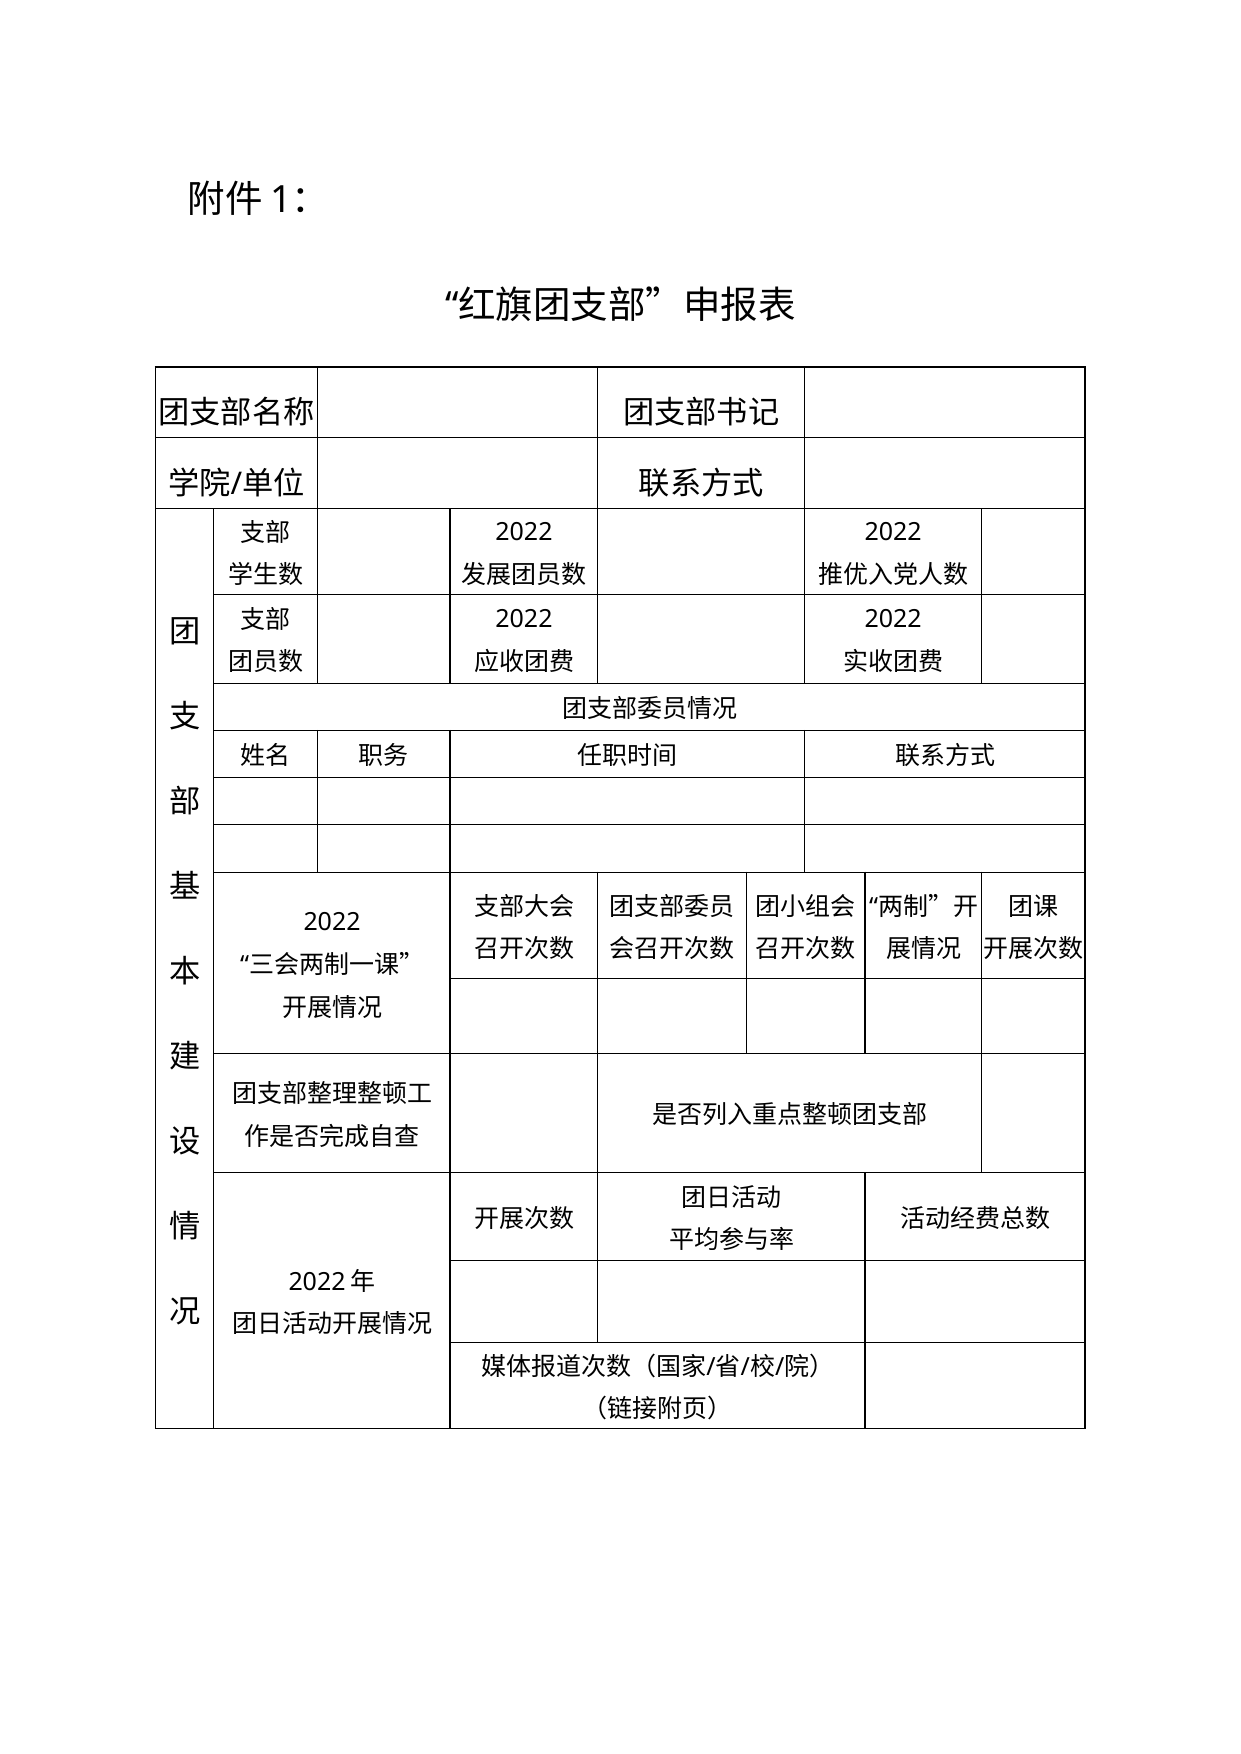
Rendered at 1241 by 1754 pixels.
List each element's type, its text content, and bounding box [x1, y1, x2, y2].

text 附件1： [187, 154, 1053, 239]
table_cell 2022 推优入党人数 [805, 509, 981, 594]
table_cell [214, 825, 317, 872]
table_cell 活动经费总数 [866, 1173, 1084, 1260]
table_cell [866, 1343, 1084, 1428]
table_cell [982, 509, 1084, 594]
table_cell 团 支 部 基 本 建 设 情 况 [156, 509, 213, 1428]
table_cell 联系方式 [805, 731, 1084, 777]
table_cell 媒体报道次数（国家/省/校/院） （链接附页） [451, 1343, 864, 1428]
table_cell [805, 778, 1084, 824]
table_cell “两制”开展情况 [866, 873, 981, 978]
table_cell [451, 1054, 597, 1172]
table_cell 学院/单位 [156, 438, 317, 508]
table_cell 团课 开展次数 [982, 873, 1084, 978]
table_cell 团支部委员情况 [214, 684, 1084, 730]
table_cell 团日活动 平均参与率 [598, 1173, 864, 1260]
table_cell 职务 [318, 731, 449, 777]
table_cell [982, 595, 1084, 682]
text “红旗团支部”申报表 [187, 260, 1053, 345]
table_cell 姓名 [214, 731, 317, 777]
table_cell [805, 438, 1084, 508]
table_cell 团小组会召开次数 [747, 873, 864, 978]
table_cell [982, 1054, 1084, 1172]
table_cell [451, 979, 597, 1053]
table_cell 支部大会 召开次数 [451, 873, 597, 978]
table_cell 2022 “三会两制一课” 开展情况 [214, 873, 449, 1053]
table_cell [866, 979, 981, 1053]
table_header 团支部名称 [156, 368, 317, 437]
table_cell [747, 979, 864, 1053]
table_cell 开展次数 [451, 1173, 597, 1260]
table_cell [318, 509, 449, 594]
table_cell [982, 979, 1084, 1053]
table_cell [318, 595, 449, 682]
table_cell 支部 学生数 [214, 509, 317, 594]
table_cell [598, 979, 746, 1053]
table_cell 任职时间 [451, 731, 804, 777]
table_cell [866, 1261, 1084, 1342]
table_cell [451, 825, 804, 872]
table_header [805, 368, 1084, 437]
table_cell 团支部整理整顿工作是否完成自查 [214, 1054, 449, 1172]
table_cell [598, 595, 804, 682]
table_cell 2022 实收团费 [805, 595, 981, 682]
table_cell 2022年 团日活动开展情况 [214, 1173, 449, 1428]
table_cell [598, 509, 804, 594]
table_header 团支部书记 [598, 368, 804, 437]
table_cell 联系方式 [598, 438, 804, 508]
table_cell [451, 778, 804, 824]
table_cell [318, 778, 449, 824]
table_cell [805, 825, 1084, 872]
table_cell 2022 应收团费 [451, 595, 597, 682]
table_cell 团支部委员会召开次数 [598, 873, 746, 978]
table_cell [214, 778, 317, 824]
table_cell 2022 发展团员数 [451, 509, 597, 594]
table_header [318, 368, 597, 437]
table_cell [318, 825, 449, 872]
table_cell 支部 团员数 [214, 595, 317, 682]
table_cell [451, 1261, 597, 1342]
table_cell 是否列入重点整顿团支部 [598, 1054, 981, 1172]
table_cell [598, 1261, 864, 1342]
table_cell [318, 438, 597, 508]
